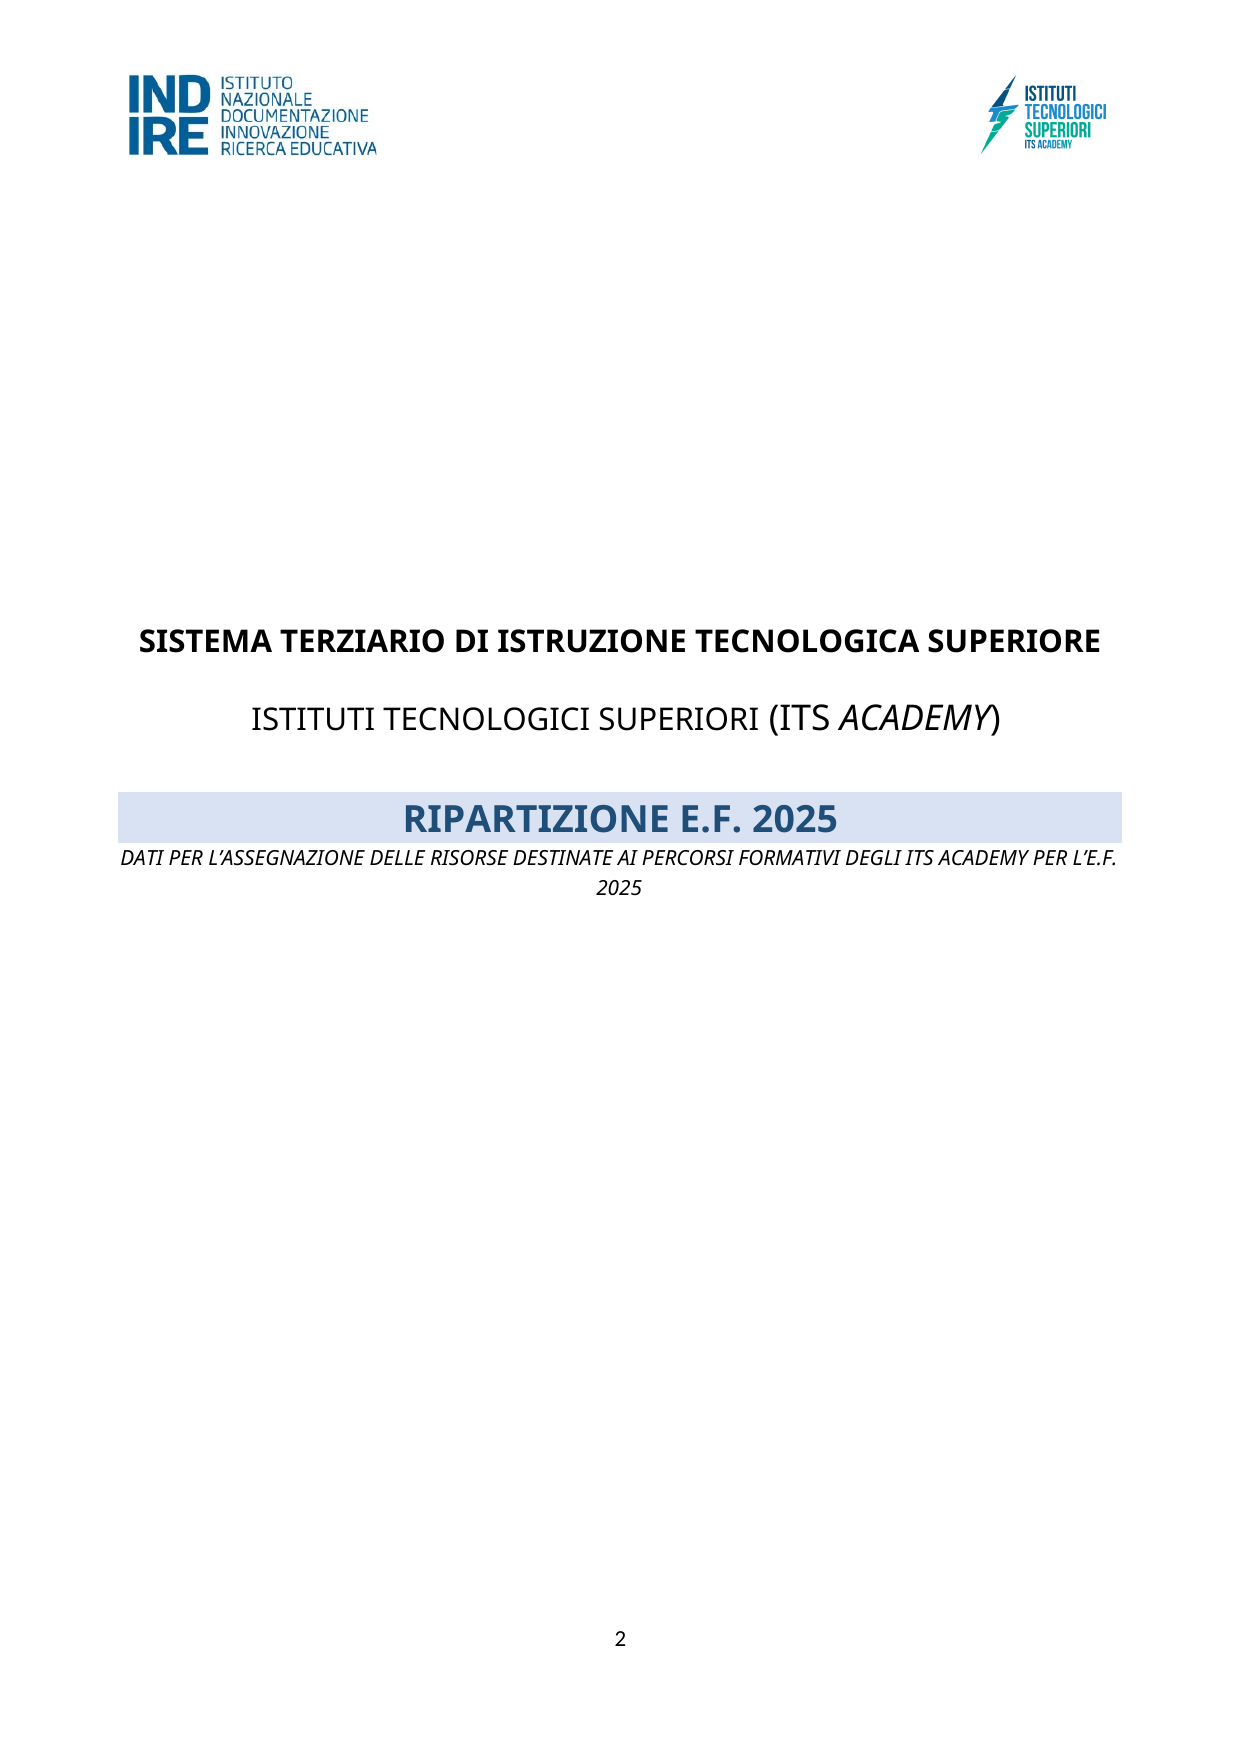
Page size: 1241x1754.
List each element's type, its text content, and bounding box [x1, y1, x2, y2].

picture [129, 73, 377, 156]
text SISTEMA TERZIARIO DI ISTRUZIONE TECNOLOGICA SUPERIORE [118, 619, 1122, 661]
text ISTITUTI TECNOLOGICI SUPERIORI (ITS ACADEMY) [118, 693, 1122, 741]
text RIPARTIZIONE E.F. 2025 [118, 792, 1122, 843]
text DATI PER L’ASSEGNAZIONE DELLE RISORSE DESTINATE AI PERCORSI FORMATIVI DEGLI ITS ACADEMY PER L’E.F. 2025 [118, 843, 1122, 902]
picture [976, 73, 1110, 157]
